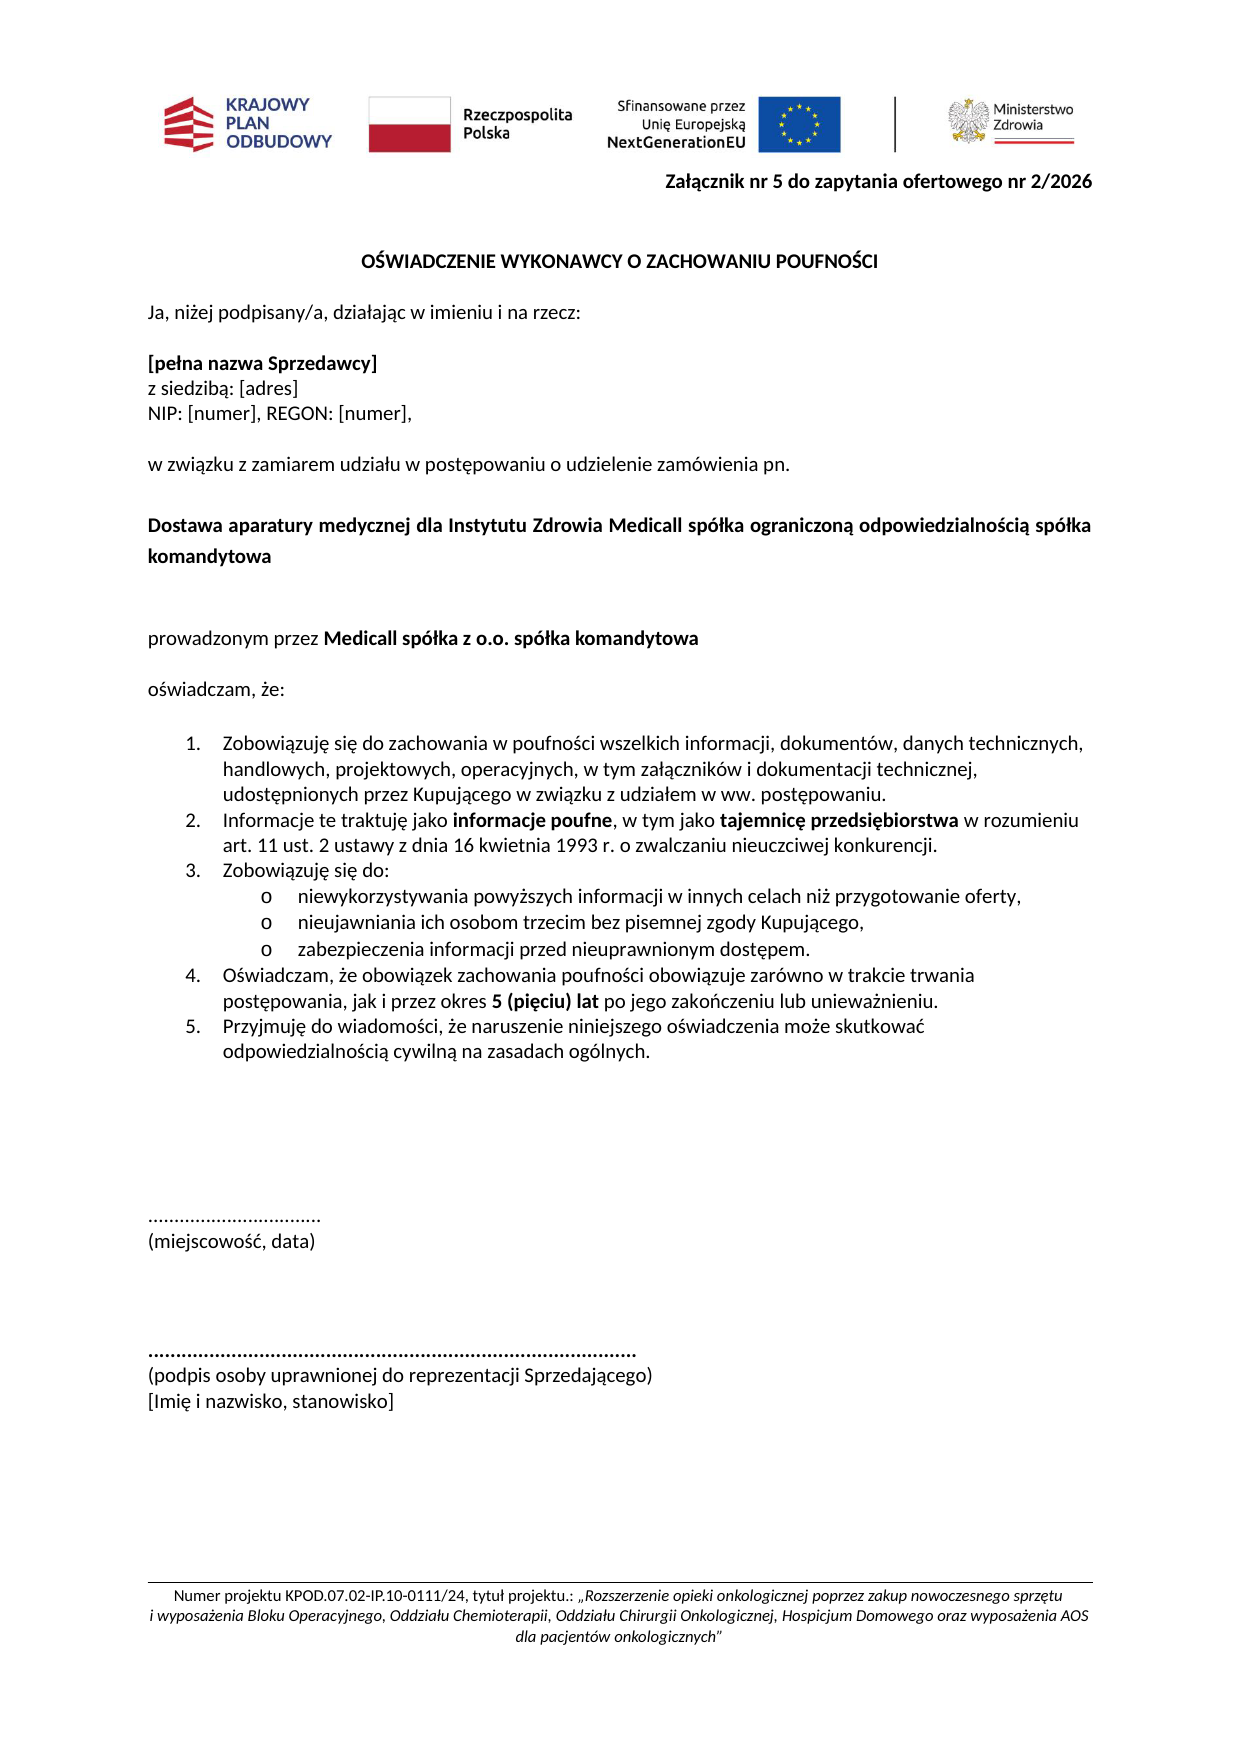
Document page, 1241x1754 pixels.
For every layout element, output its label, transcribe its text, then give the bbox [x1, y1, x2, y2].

list Przyjmuję do wiadomości, że naruszenie niniejszego oświadczenia może skutkować odpowiedzialnością cywilną na zasadach ogólnych. [185, 1013, 1093, 1064]
text [Imię i nazwisko, stanowisko] [148, 1388, 1093, 1413]
list niewykorzystywania powyższych informacji w innych celach niż przygotowanie oferty, [260, 883, 1093, 909]
list Zobowiązuję się do: [185, 858, 1093, 883]
text prowadzonym przez Medicall spółka z o.o. spółka komandytowa [148, 625, 1093, 651]
text [pełna nazwa Sprzedawcy] [148, 350, 1093, 375]
list zabezpieczenia informacji przed nieuprawnionym dostępem. [260, 936, 1093, 962]
text z siedzibą: [adres] [148, 375, 1093, 401]
list nieujawniania ich osobom trzecim bez pisemnej zgody Kupującego, [260, 909, 1093, 936]
text ........................................................................................ (podpis osoby uprawnionej do reprezentacji Sprzedającego) [148, 1337, 1093, 1388]
text ................................. (miejscowość, data) [148, 1202, 1093, 1253]
text Ja, niżej podpisany/a, działając w imieniu i na rzecz: [148, 299, 1093, 324]
text w związku z zamiarem udziału w postępowaniu o udzielenie zamówienia pn. [148, 451, 1093, 477]
text Załącznik nr 5 do zapytania ofertowego nr 2/2026 [148, 169, 1093, 193]
list Oświadczam, że obowiązek zachowania poufności obowiązuje zarówno w trakcie trwania postępowania, jak i przez okres 5 (pięciu) lat po jego zakończeniu lub unieważnieniu. [185, 962, 1093, 1013]
picture [147, 73, 1093, 169]
text oświadczam, że: [148, 676, 1093, 701]
text Dostawa aparatury medycznej dla Instytutu Zdrowia Medicall spółka ograniczoną odpowiedzialnością spółka komandytowa [148, 506, 1093, 568]
text OŚWIADCZENIE WYKONAWCY O ZACHOWANIU POUFNOŚCI [148, 248, 1093, 273]
list Zobowiązuję się do zachowania w poufności wszelkich informacji, dokumentów, danych technicznych, handlowych, projektowych, operacyjnych, w tym załączników i dokumentacji technicznej, udostępnionych przez Kupującego w związku z udziałem w ww. postępowaniu. [185, 731, 1093, 807]
list Informacje te traktuję jako informacje poufne, w tym jako tajemnicę przedsiębiorstwa w rozumieniu art. 11 ust. 2 ustawy z dnia 16 kwietnia 1993 r. o zwalczaniu nieuczciwej konkurencji. [185, 807, 1093, 858]
text NIP: [numer], REGON: [numer], [148, 401, 1093, 426]
